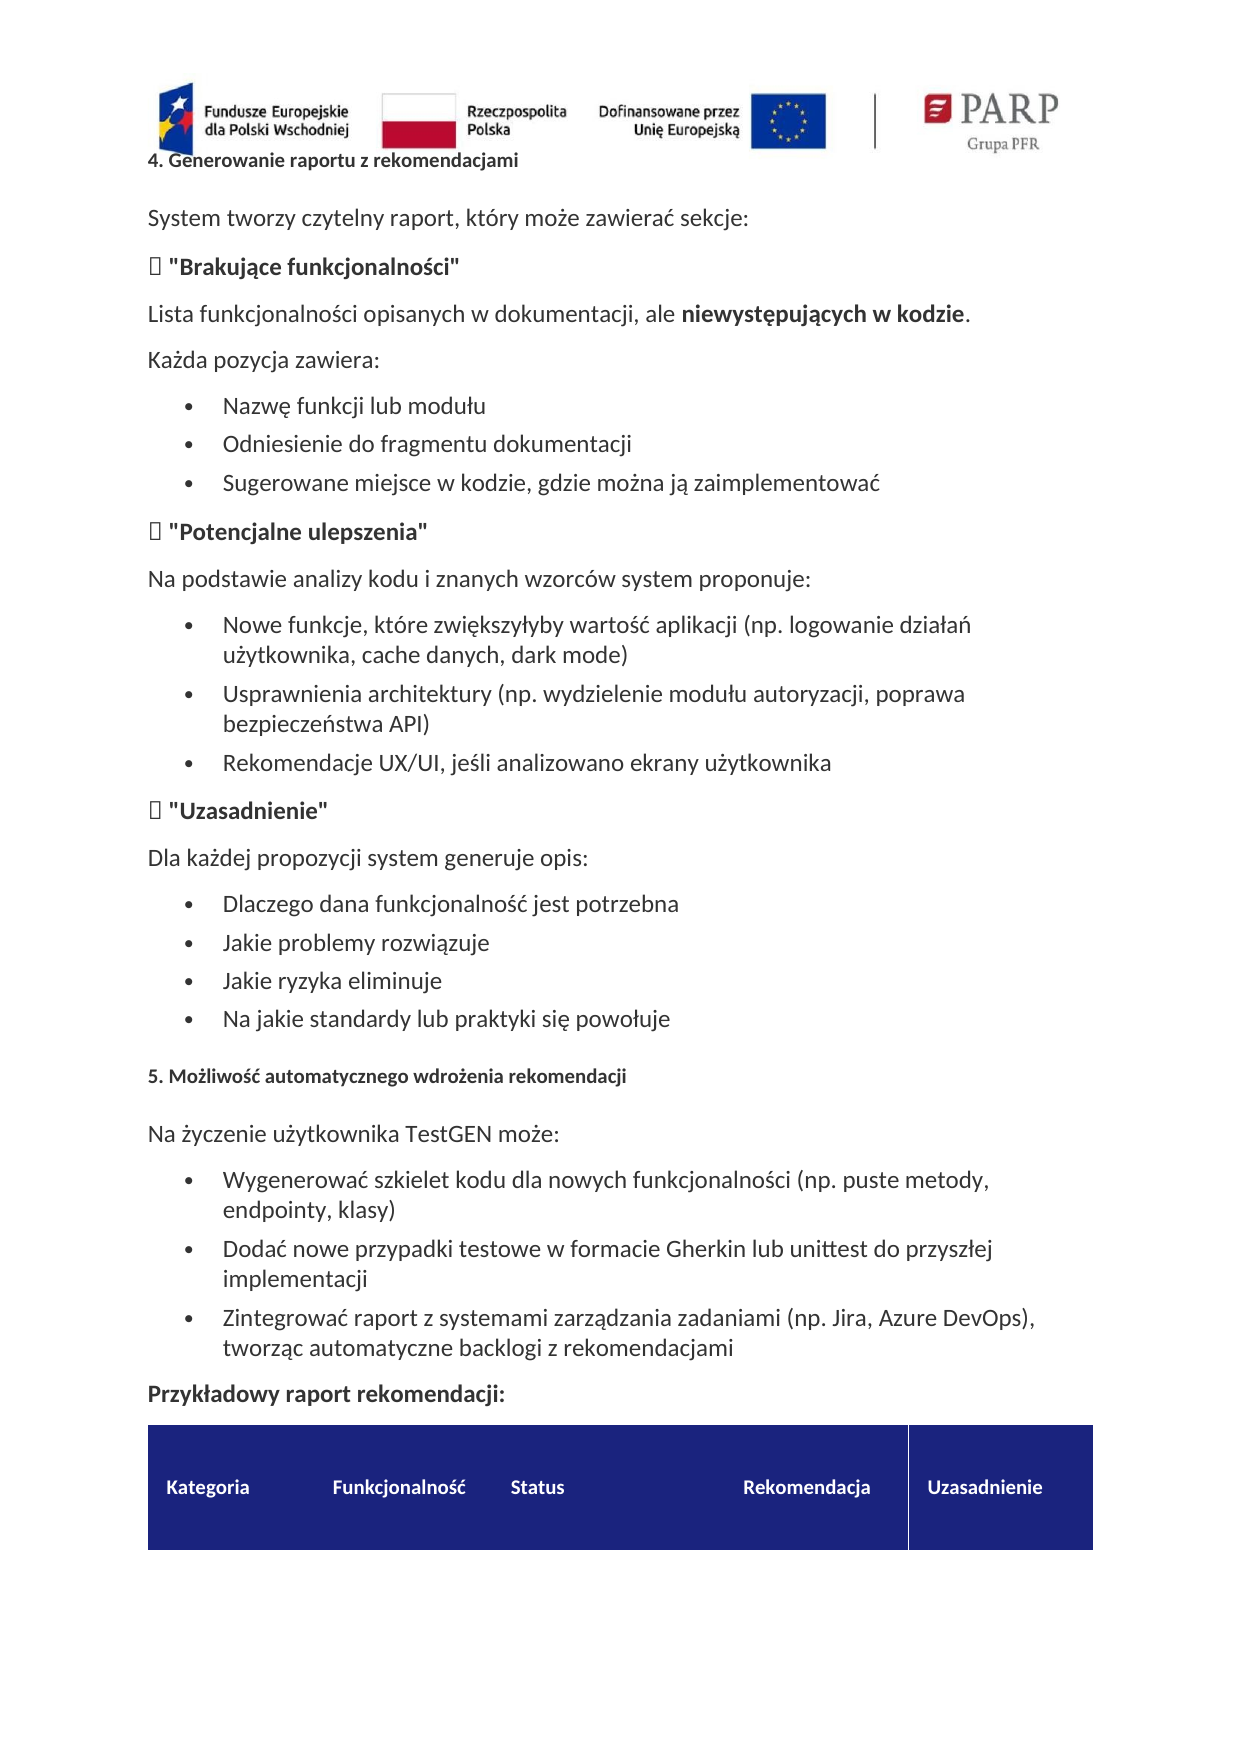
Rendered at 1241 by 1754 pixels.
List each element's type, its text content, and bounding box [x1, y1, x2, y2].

list Na jakie standardy lub praktyki się powołuje [185, 1004, 1093, 1034]
text 🔹 "Brakujące funkcjonalności" [148, 248, 1093, 282]
list Rekomendacje UX/UI, jeśli analizowano ekrany użytkownika [185, 747, 1093, 777]
list Jakie ryzyka eliminuje [185, 965, 1093, 996]
subtitle 4. Generowanie raportu z rekomendacjami [148, 148, 1093, 173]
list Usprawnienia architektury (np. wydzielenie modułu autoryzacji, poprawa bezpieczeństwa API) [185, 678, 1093, 739]
subtitle 5. Możliwość automatycznego wdrożenia rekomendacji [148, 1063, 1093, 1089]
text Przykładowy raport rekomendacji: [148, 1378, 1093, 1409]
list Nowe funkcje, które zwiększyłyby wartość aplikacji (np. logowanie działań użytkownika, cache danych, dark mode) [185, 609, 1093, 670]
picture [147, 73, 1060, 162]
list Nazwę funkcji lub modułu [185, 390, 1093, 421]
text Każda pozycja zawiera: [148, 344, 1093, 375]
text Lista funkcjonalności opisanych w dokumentacji, ale niewystępujących w kodzie. [148, 298, 1093, 328]
list Dodać nowe przypadki testowe w formacie Gherkin lub unittest do przyszłej implementacji [185, 1233, 1093, 1294]
text Dla każdej propozycji system generuje opis: [148, 842, 1093, 873]
list Zintegrować raport z systemami zarządzania zadaniami (np. Jira, Azure DevOps), tworząc automatyczne backlogi z rekomendacjami [185, 1302, 1093, 1363]
list Wygenerować szkielet kodu dla nowych funkcjonalności (np. puste metody, endpointy, klasy) [185, 1164, 1093, 1225]
text Na życzenie użytkownika TestGEN może: [148, 1118, 1093, 1148]
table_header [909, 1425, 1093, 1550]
text System tworzy czytelny raport, który może zawierać sekcje: [148, 202, 1093, 233]
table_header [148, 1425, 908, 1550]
text 🔹 "Uzasadnienie" [148, 793, 1093, 827]
list Sugerowane miejsce w kodzie, gdzie można ją zaimplementować [185, 467, 1093, 497]
list Jakie problemy rozwiązuje [185, 927, 1093, 957]
text 🔹 "Potencjalne ulepszenia" [148, 513, 1093, 547]
text Na podstawie analizy kodu i znanych wzorców system proponuje: [148, 563, 1093, 593]
list Dlaczego dana funkcjonalność jest potrzebna [185, 889, 1093, 919]
list Odniesienie do fragmentu dokumentacji [185, 429, 1093, 459]
